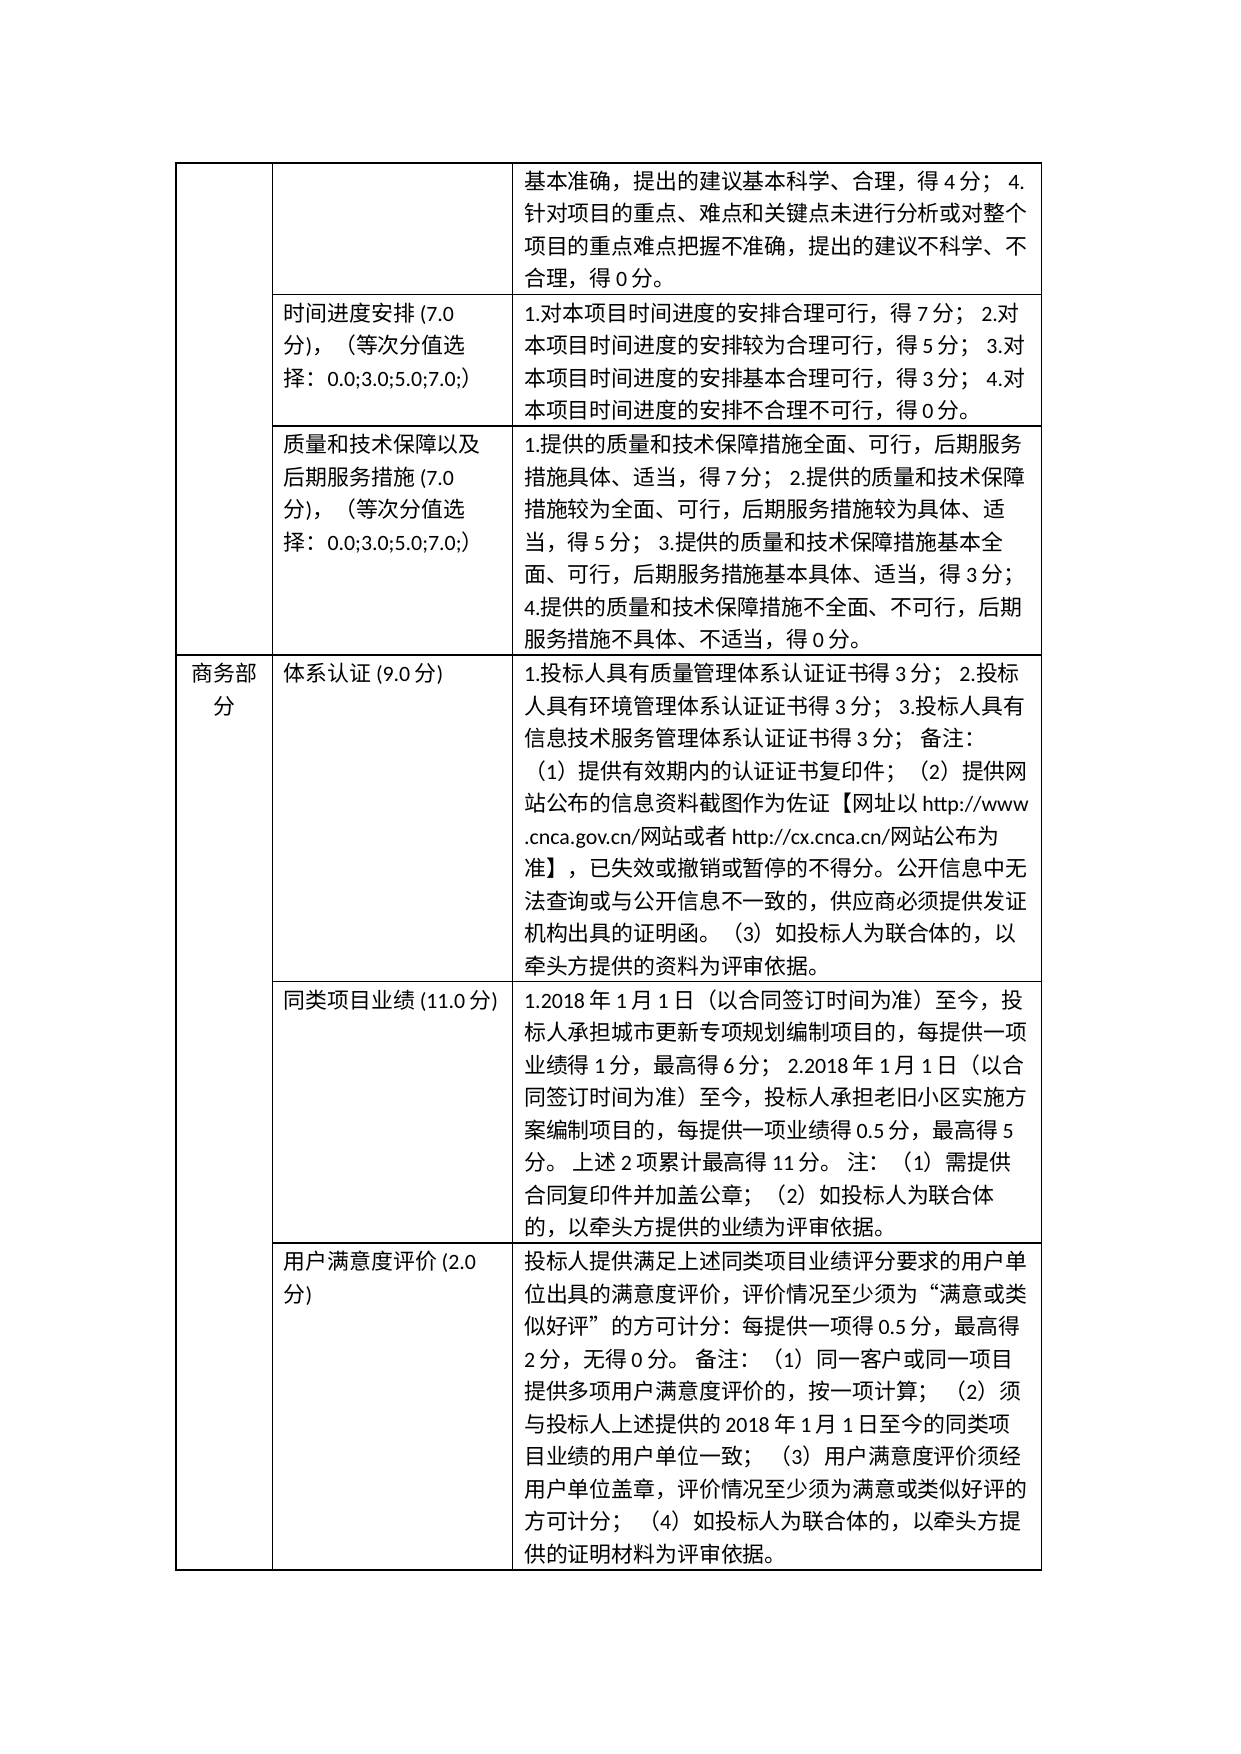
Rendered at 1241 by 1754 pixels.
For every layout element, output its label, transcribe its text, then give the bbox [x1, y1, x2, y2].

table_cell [273, 164, 512, 293]
table_cell 体系认证 (9.0分) [273, 656, 512, 981]
table_cell 时间进度安排 (7.0分)，（等次分值选择：0.0;3.0;5.0;7.0;） [273, 295, 512, 425]
table_cell 1.对本项目时间进度的安排合理可行，得7分； 2.对本项目时间进度的安排较为合理可行，得5分； 3.对本项目时间进度的安排基本合理可行，得3分； 4.对本项目时间进度的安排不合理不可行，得0分。 [513, 295, 1041, 425]
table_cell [513, 164, 1041, 293]
table_cell 质量和技术保障以及后期服务措施 (7.0分)，（等次分值选择：0.0;3.0;5.0;7.0;） [273, 427, 512, 654]
table_cell 1.投标人具有质量管理体系认证证书得3分； 2.投标人具有环境管理体系认证证书得3分； 3.投标人具有信息技术服务管理体系认证证书得3分； 备注：（1）提供有效期内的认证证书复印件；（2）提供网站公布的信息资料截图作为佐证【网址以http://www.cnca.gov.cn/网站或者http://cx.cnca.cn/网站公布为准】，已失效或撤销或暂停的不得分。公开信息中无法查询或与公开信息不一致的，供应商必须提供发证机构出具的证明函。（3）如投标人为联合体的，以牵头方提供的资料为评审依据。 [513, 656, 1041, 981]
table_cell 1.提供的质量和技术保障措施全面、可行，后期服务措施具体、适当，得7分； 2.提供的质量和技术保障措施较为全面、可行，后期服务措施较为具体、适当，得5分； 3.提供的质量和技术保障措施基本全面、可行，后期服务措施基本具体、适当，得3分； 4.提供的质量和技术保障措施不全面、不可行，后期服务措施不具体、不适当，得0分。 [513, 427, 1041, 654]
table_cell 投标人提供满足上述同类项目业绩评分要求的用户单位出具的满意度评价，评价情况至少须为“满意或类似好评”的方可计分：每提供一项得0.5分，最高得2分，无得0分。 备注：（1）同一客户或同一项目提供多项用户满意度评价的，按一项计算； （2）须与投标人上述提供的2018年1月1日至今的同类项目业绩的用户单位一致； （3）用户满意度评价须经用户单位盖章，评价情况至少须为满意或类似好评的方可计分； （4）如投标人为联合体的，以牵头方提供的证明材料为评审依据。 [513, 1244, 1041, 1569]
table_cell 用户满意度评价 (2.0分) [273, 1244, 512, 1569]
table_cell 商务部分 [177, 656, 272, 1569]
table_cell 1.2018年1月1日（以合同签订时间为准）至今，投标人承担城市更新专项规划编制项目的，每提供一项业绩得1分，最高得6分； 2.2018年1月1日（以合同签订时间为准）至今，投标人承担老旧小区实施方案编制项目的，每提供一项业绩得0.5分，最高得5分。 上述2项累计最高得11分。 注：（1）需提供合同复印件并加盖公章；（2）如投标人为联合体的，以牵头方提供的业绩为评审依据。 [513, 982, 1041, 1242]
table_cell 同类项目业绩 (11.0分) [273, 982, 512, 1242]
